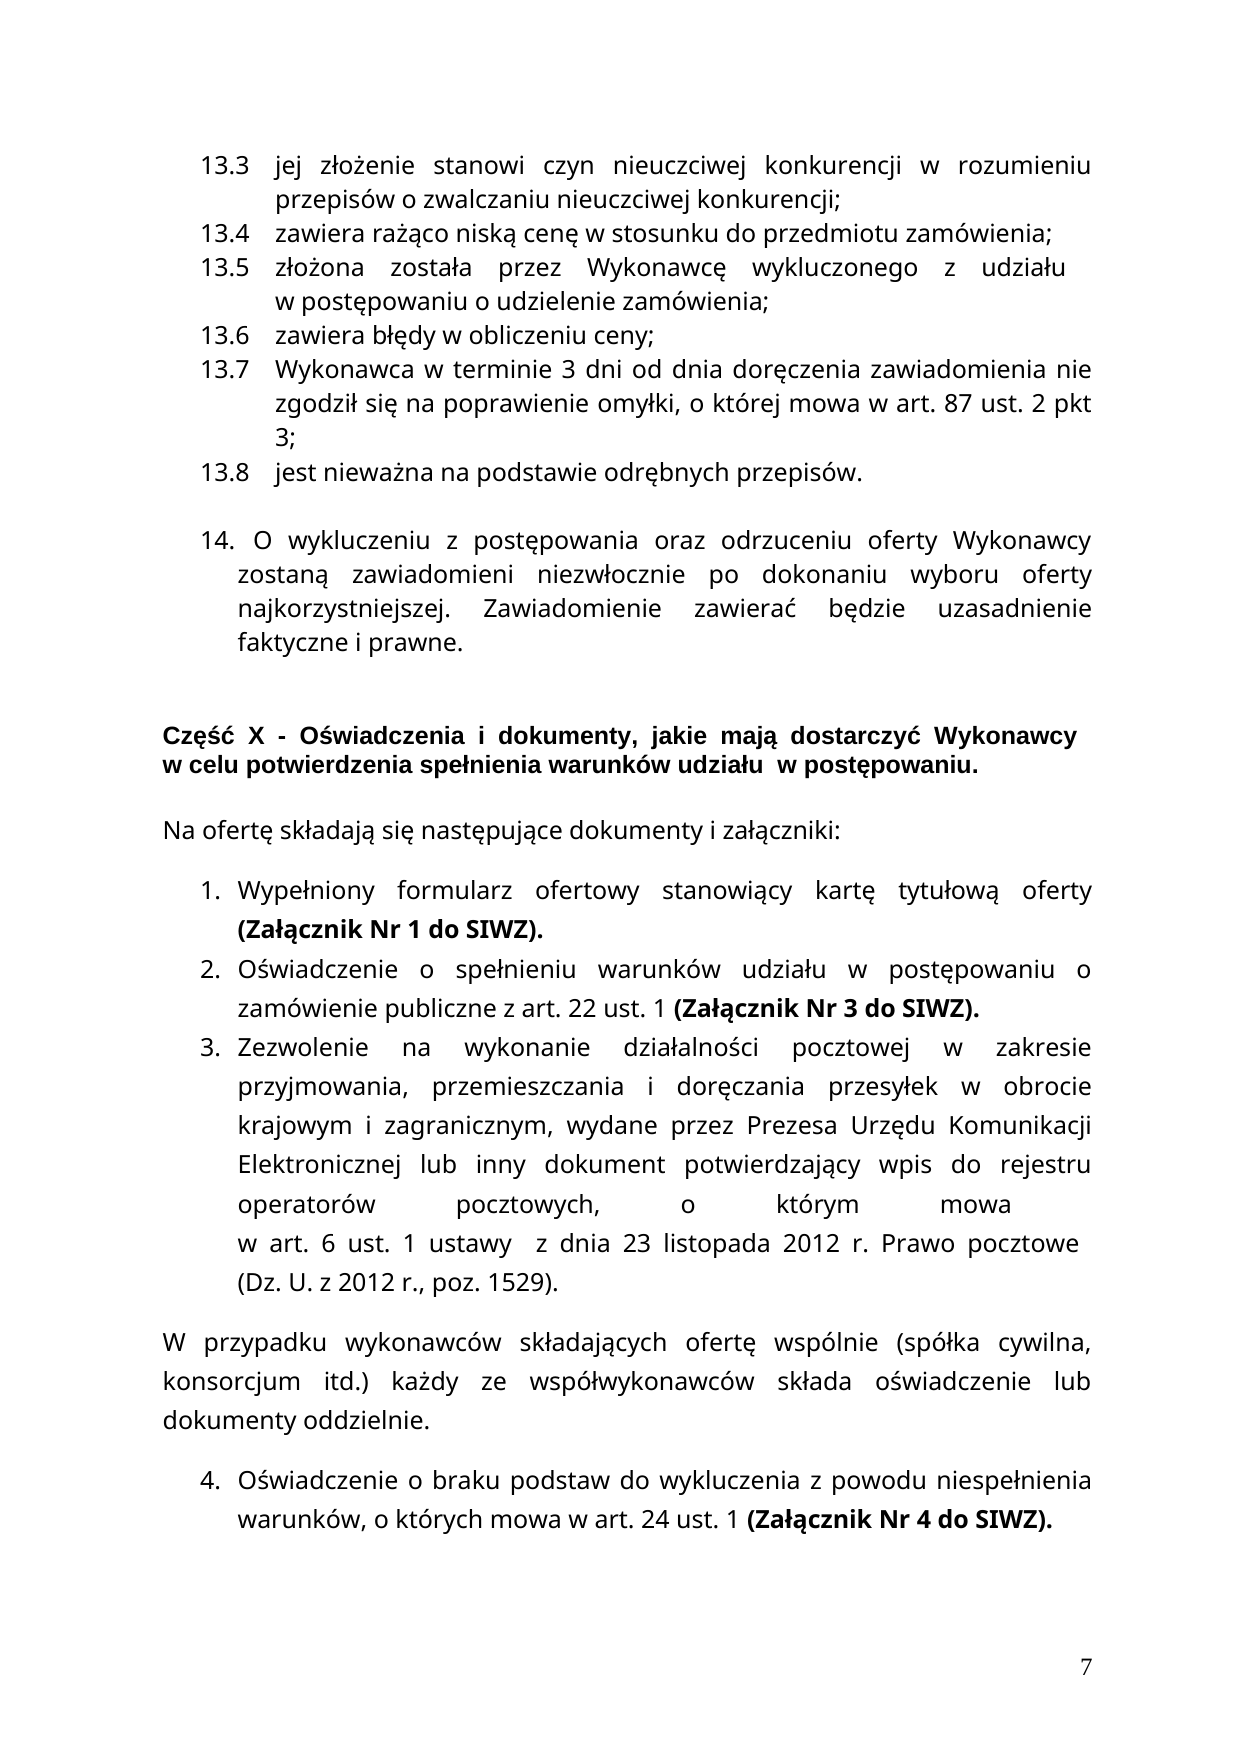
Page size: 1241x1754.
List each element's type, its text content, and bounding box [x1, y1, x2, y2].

list złożona została przez Wykonawcę wykluczonego z udziału w postępowaniu o udzielenie zamówienia; [200, 250, 1093, 318]
list Oświadczenie o spełnieniu warunków udziału w postępowaniu o zamówienie publiczne z art. 22 ust. 1 (Załącznik Nr 3 do SIWZ). [200, 951, 1093, 1024]
subtitle Część X - Oświadczenia i dokumenty, jakie mają dostarczyć Wykonawcy w celu potwierdzenia spełnienia warunków udziału w postępowaniu. [162, 721, 1093, 779]
text W przypadku wykonawców składających ofertę wspólnie (spółka cywilna, konsorcjum itd.) każdy ze współwykonawców składa oświadczenie lub dokumenty oddzielnie. [162, 1324, 1093, 1437]
list O wykluczeniu z postępowania oraz odrzuceniu oferty Wykonawcy zostaną zawiadomieni niezwłocznie po dokonaniu wyboru oferty najkorzystniejszej. Zawiadomienie zawierać będzie uzasadnienie faktyczne i prawne. [200, 522, 1093, 658]
list zawiera błędy w obliczeniu ceny; [200, 318, 1093, 352]
list Wykonawca w terminie 3 dni od dnia doręczenia zawiadomienia nie zgodził się na poprawienie omyłki, o której mowa w art. 87 ust. 2 pkt 3; [200, 352, 1093, 454]
list Wypełniony formularz ofertowy stanowiący kartę tytułową oferty (Załącznik Nr 1 do SIWZ). [200, 873, 1093, 946]
text Na ofertę składają się następujące dokumenty i załączniki: [162, 813, 1093, 847]
list zawiera rażąco niską cenę w stosunku do przedmiotu zamówienia; [200, 216, 1093, 250]
list Zezwolenie na wykonanie działalności pocztowej w zakresie przyjmowania, przemieszczania i doręczania przesyłek w obrocie krajowym i zagranicznym, wydane przez Prezesa Urzędu Komunikacji Elektronicznej lub inny dokument potwierdzający wpis do rejestru operatorów pocztowych, o którym mowa w art. 6 ust. 1 ustawy z dnia 23 listopada 2012 r. Prawo pocztowe (Dz. U. z 2012 r., poz. 1529). [200, 1029, 1093, 1299]
list Oświadczenie o braku podstaw do wykluczenia z powodu niespełnienia warunków, o których mowa w art. 24 ust. 1 (Załącznik Nr 4 do SIWZ). [200, 1463, 1093, 1536]
list jej złożenie stanowi czyn nieuczciwej konkurencji w rozumieniu przepisów o zwalczaniu nieuczciwej konkurencji; [200, 148, 1093, 216]
list jest nieważna na podstawie odrębnych przepisów. [200, 454, 1093, 488]
